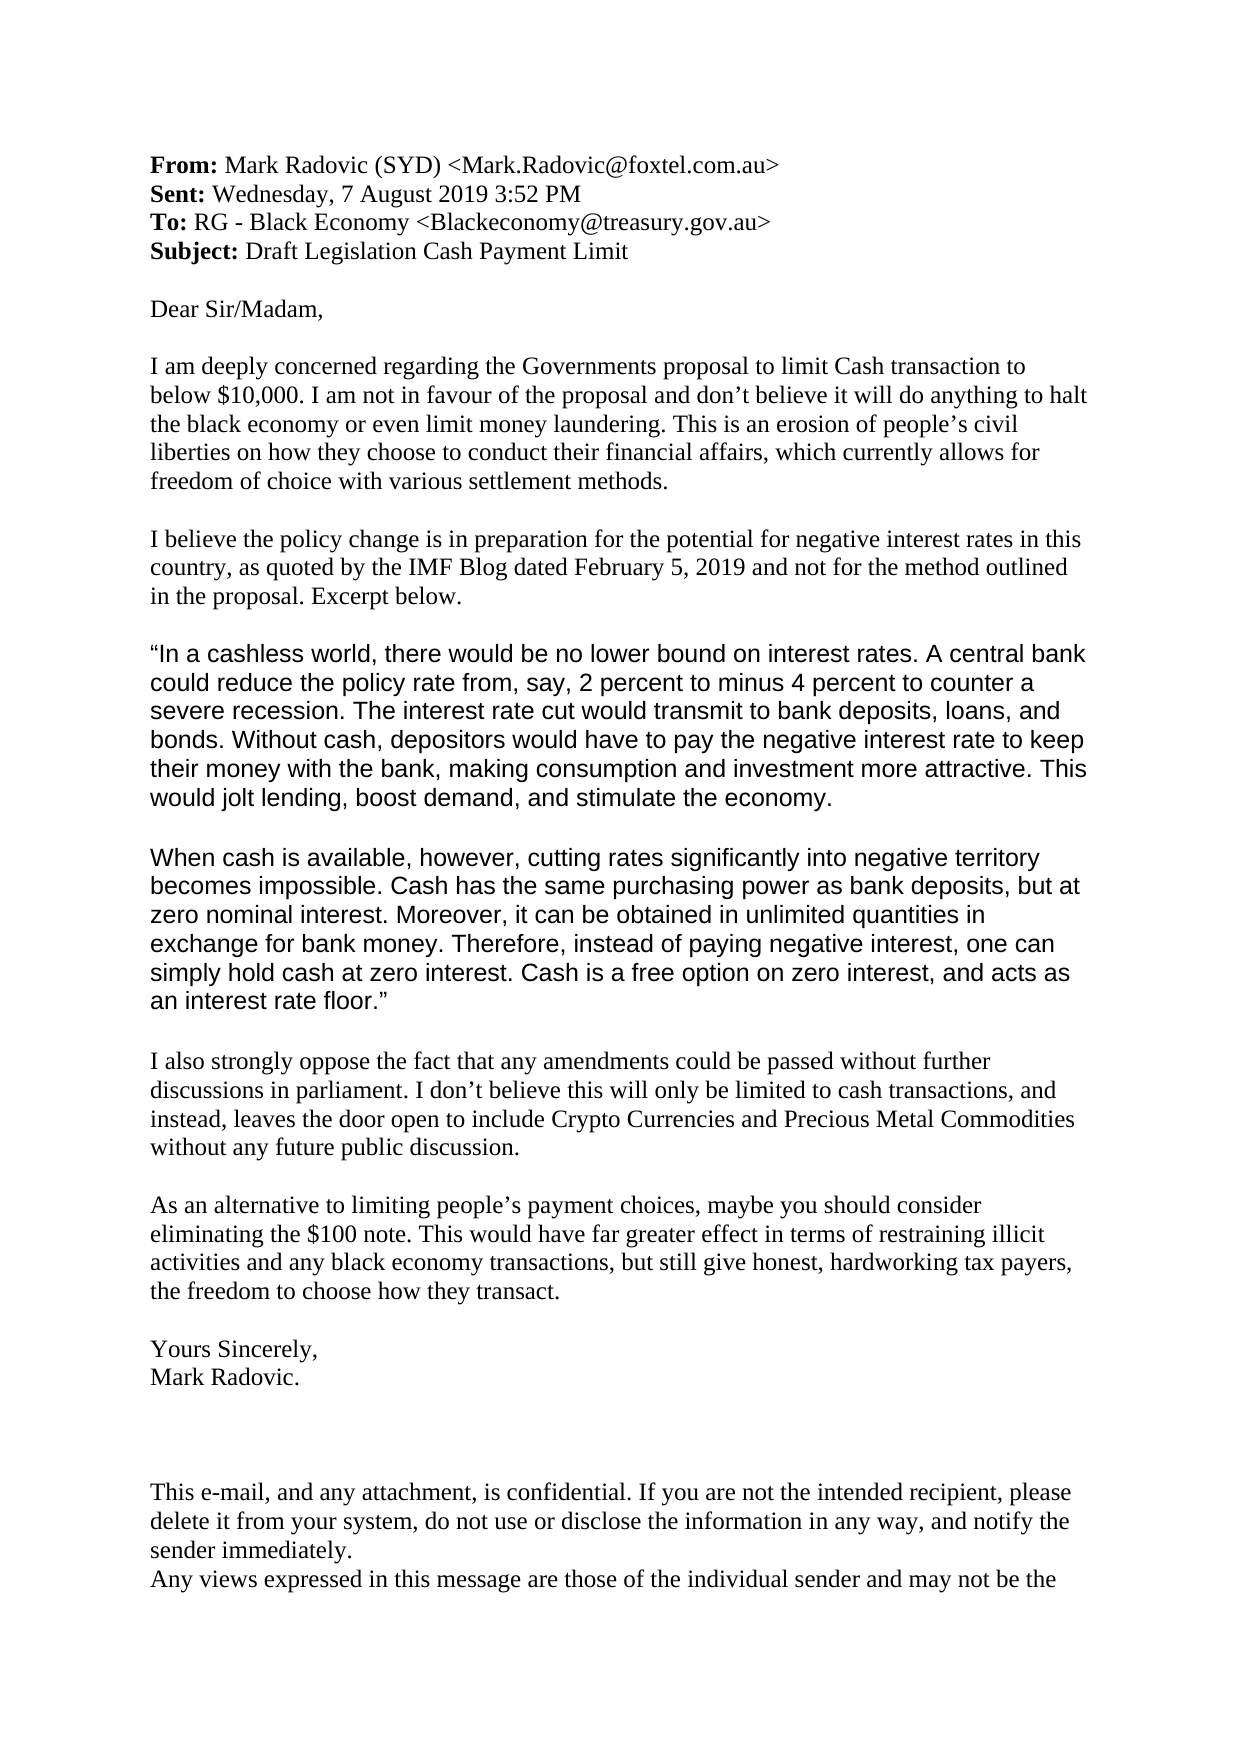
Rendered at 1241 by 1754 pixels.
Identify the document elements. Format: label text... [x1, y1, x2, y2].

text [150, 1449, 1090, 1592]
text “In a cashless world, there would be no lower bound on interest rates. A central bank could reduce the policy rate from, say, 2 percent to minus 4 percent to counter a severe recession. The interest rate cut would transmit to bank deposits, loans, and bonds. Without cash, depositors would have to pay the negative interest rate to keep their money with the bank, making consumption and investment more attractive. This would jolt lending, boost demand, and stimulate the economy. [150, 639, 1090, 811]
text Dear Sir/Madam, [150, 294, 1090, 322]
text I also strongly oppose the fact that any amendments could be passed without further discussions in parliament. I don’t believe this will only be limited to cash transactions, and instead, leaves the door open to include Crypto Currencies and Precious Metal Commodities without any future public discussion. [150, 1046, 1090, 1161]
text As an alternative to limiting people’s payment choices, maybe you should consider eliminating the $100 note. This would have far greater effect in terms of restraining illicit activities and any black economy transactions, but still give honest, hardworking tax payers, the freedom to choose how they transact. [150, 1190, 1090, 1305]
text When cash is available, however, cutting rates significantly into negative territory becomes impossible. Cash has the same purchasing power as bank deposits, but at zero nominal interest. Moreover, it can be obtained in unlimited quantities in exchange for bank money. Therefore, instead of paying negative interest, one can simply hold cash at zero interest. Cash is a free option on zero interest, and acts as an interest rate floor.” [150, 842, 1090, 1015]
text I am deeply concerned regarding the Governments proposal to limit Cash transaction to below $10,000. I am not in favour of the proposal and don’t believe it will do anything to halt the black economy or even limit money laundering. This is an erosion of people’s civil liberties on how they choose to conduct their financial affairs, which currently allows for freedom of choice with various settlement methods. [150, 351, 1090, 495]
text I believe the policy change is in preparation for the potential for negative interest rates in this country, as quoted by the IMF Blog dated February 5, 2019 and not for the method outlined in the proposal. Excerpt below. [150, 524, 1090, 610]
text From: Mark Radovic (SYD) <Mark.Radovic@foxtel.com.au> Sent: Wednesday, 7 August 2019 3:52 PM To: RG - Black Economy <Blackeconomy@treasury.gov.au> Subject: Draft Legislation Cash Payment Limit [150, 150, 1090, 265]
text Yours Sincerely, [150, 1334, 1090, 1362]
text Mark Radovic. [150, 1362, 1090, 1391]
